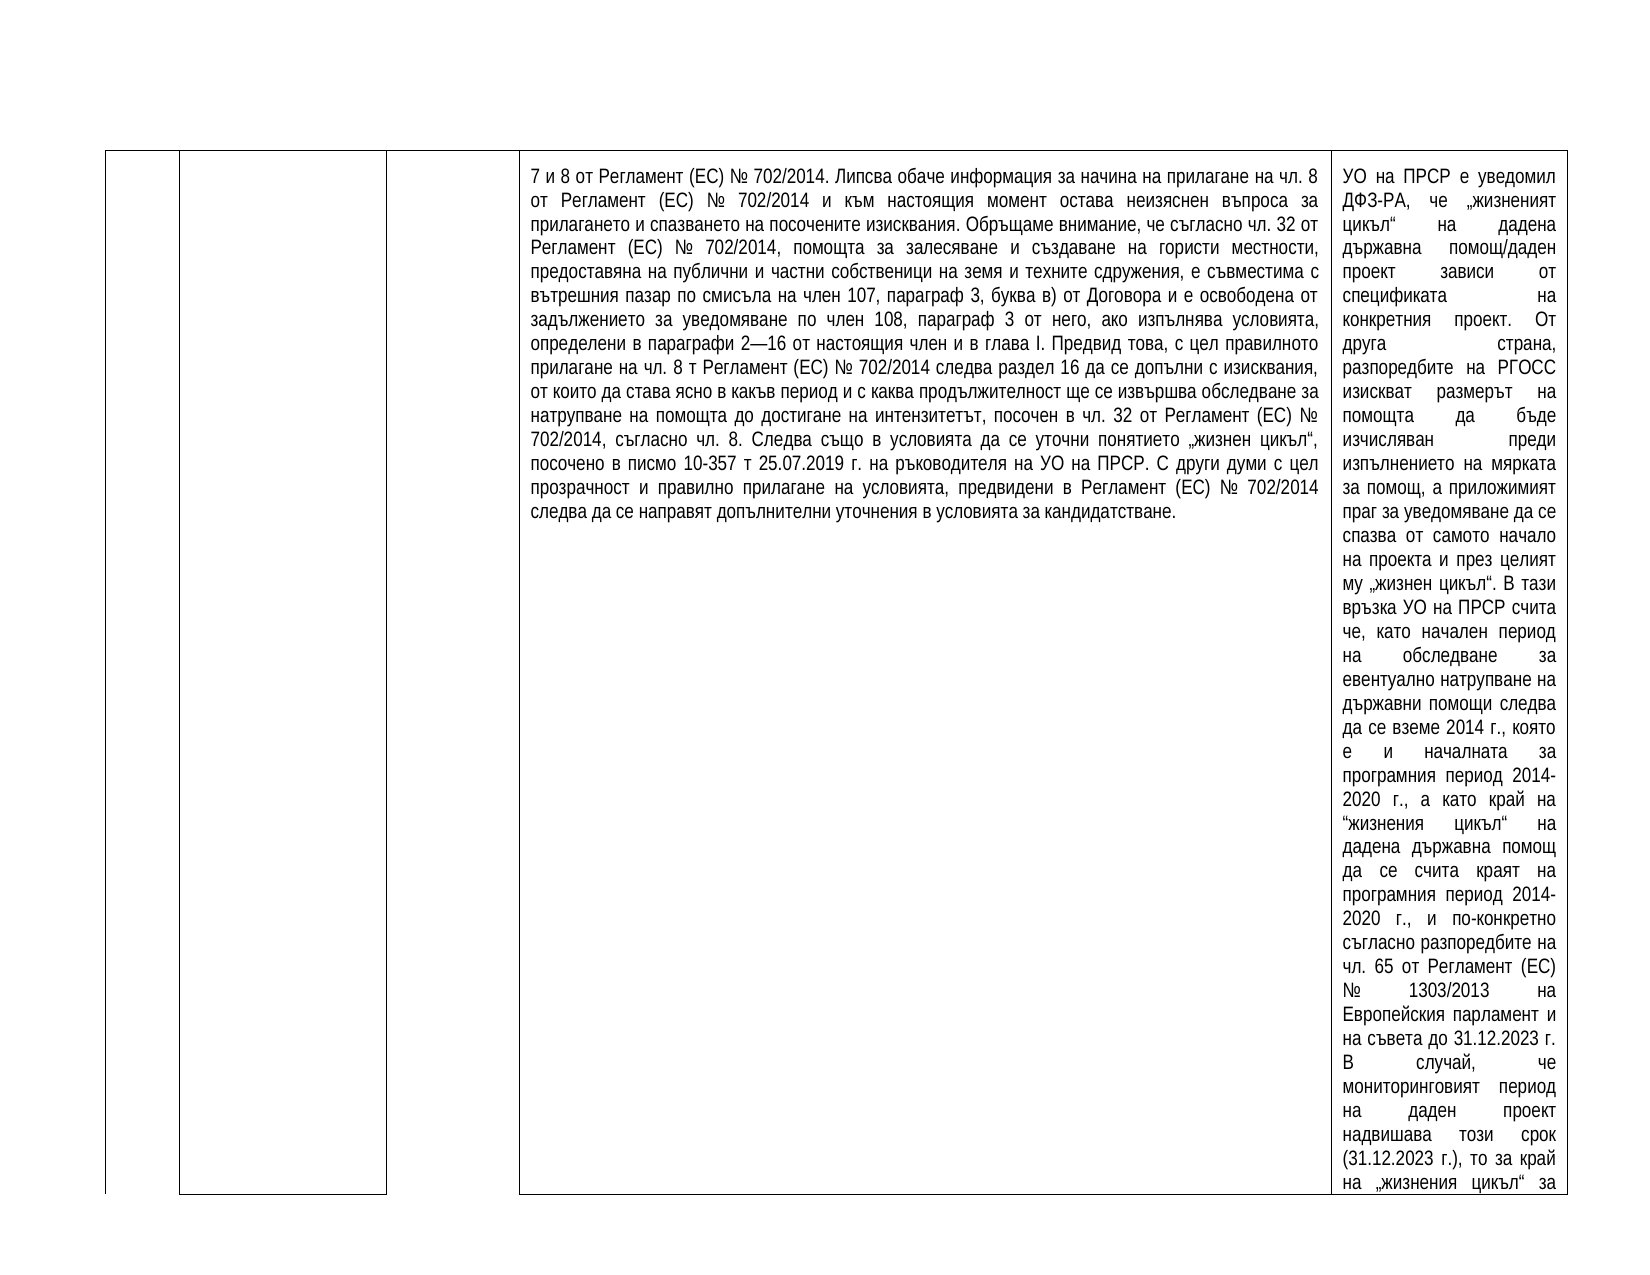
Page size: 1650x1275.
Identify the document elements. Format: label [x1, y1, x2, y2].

table_cell [1332, 151, 1567, 1194]
table_cell [520, 151, 1331, 1194]
